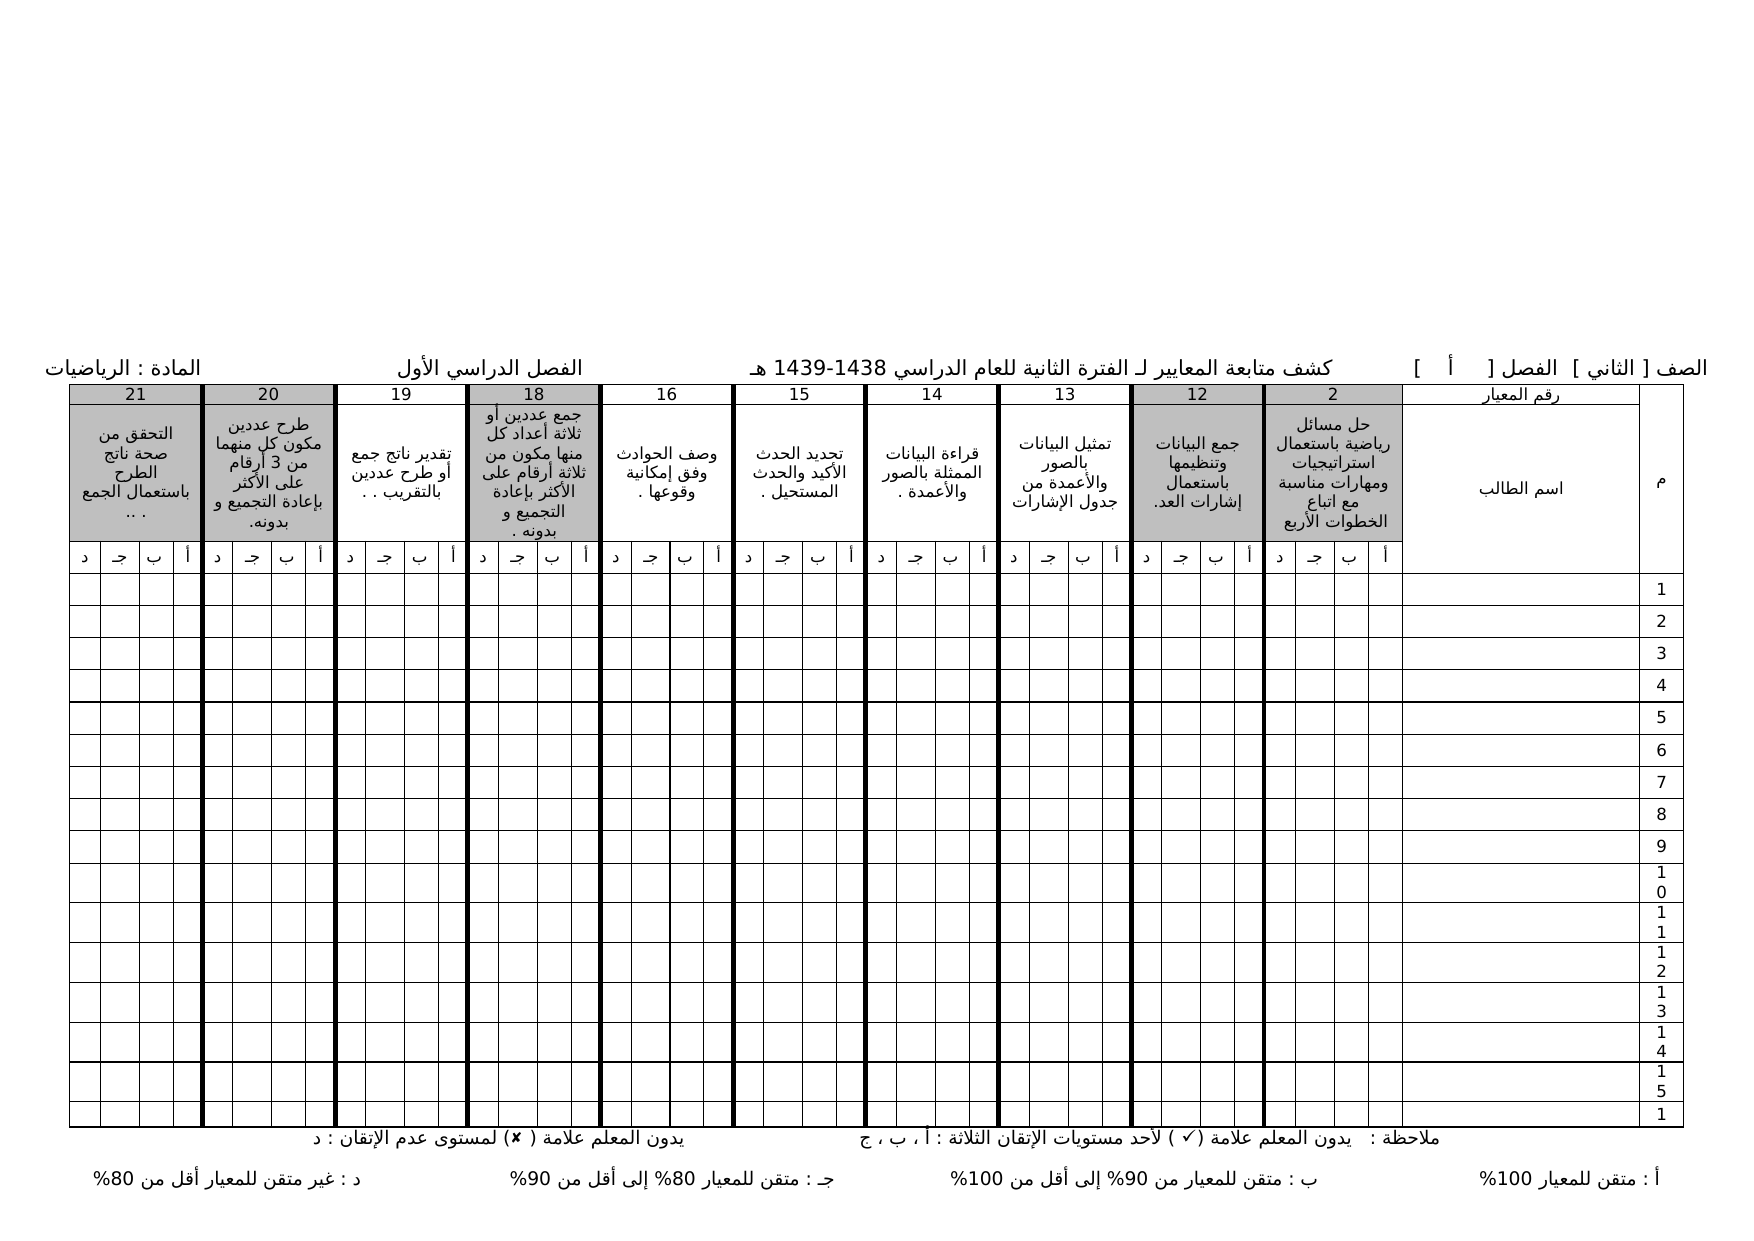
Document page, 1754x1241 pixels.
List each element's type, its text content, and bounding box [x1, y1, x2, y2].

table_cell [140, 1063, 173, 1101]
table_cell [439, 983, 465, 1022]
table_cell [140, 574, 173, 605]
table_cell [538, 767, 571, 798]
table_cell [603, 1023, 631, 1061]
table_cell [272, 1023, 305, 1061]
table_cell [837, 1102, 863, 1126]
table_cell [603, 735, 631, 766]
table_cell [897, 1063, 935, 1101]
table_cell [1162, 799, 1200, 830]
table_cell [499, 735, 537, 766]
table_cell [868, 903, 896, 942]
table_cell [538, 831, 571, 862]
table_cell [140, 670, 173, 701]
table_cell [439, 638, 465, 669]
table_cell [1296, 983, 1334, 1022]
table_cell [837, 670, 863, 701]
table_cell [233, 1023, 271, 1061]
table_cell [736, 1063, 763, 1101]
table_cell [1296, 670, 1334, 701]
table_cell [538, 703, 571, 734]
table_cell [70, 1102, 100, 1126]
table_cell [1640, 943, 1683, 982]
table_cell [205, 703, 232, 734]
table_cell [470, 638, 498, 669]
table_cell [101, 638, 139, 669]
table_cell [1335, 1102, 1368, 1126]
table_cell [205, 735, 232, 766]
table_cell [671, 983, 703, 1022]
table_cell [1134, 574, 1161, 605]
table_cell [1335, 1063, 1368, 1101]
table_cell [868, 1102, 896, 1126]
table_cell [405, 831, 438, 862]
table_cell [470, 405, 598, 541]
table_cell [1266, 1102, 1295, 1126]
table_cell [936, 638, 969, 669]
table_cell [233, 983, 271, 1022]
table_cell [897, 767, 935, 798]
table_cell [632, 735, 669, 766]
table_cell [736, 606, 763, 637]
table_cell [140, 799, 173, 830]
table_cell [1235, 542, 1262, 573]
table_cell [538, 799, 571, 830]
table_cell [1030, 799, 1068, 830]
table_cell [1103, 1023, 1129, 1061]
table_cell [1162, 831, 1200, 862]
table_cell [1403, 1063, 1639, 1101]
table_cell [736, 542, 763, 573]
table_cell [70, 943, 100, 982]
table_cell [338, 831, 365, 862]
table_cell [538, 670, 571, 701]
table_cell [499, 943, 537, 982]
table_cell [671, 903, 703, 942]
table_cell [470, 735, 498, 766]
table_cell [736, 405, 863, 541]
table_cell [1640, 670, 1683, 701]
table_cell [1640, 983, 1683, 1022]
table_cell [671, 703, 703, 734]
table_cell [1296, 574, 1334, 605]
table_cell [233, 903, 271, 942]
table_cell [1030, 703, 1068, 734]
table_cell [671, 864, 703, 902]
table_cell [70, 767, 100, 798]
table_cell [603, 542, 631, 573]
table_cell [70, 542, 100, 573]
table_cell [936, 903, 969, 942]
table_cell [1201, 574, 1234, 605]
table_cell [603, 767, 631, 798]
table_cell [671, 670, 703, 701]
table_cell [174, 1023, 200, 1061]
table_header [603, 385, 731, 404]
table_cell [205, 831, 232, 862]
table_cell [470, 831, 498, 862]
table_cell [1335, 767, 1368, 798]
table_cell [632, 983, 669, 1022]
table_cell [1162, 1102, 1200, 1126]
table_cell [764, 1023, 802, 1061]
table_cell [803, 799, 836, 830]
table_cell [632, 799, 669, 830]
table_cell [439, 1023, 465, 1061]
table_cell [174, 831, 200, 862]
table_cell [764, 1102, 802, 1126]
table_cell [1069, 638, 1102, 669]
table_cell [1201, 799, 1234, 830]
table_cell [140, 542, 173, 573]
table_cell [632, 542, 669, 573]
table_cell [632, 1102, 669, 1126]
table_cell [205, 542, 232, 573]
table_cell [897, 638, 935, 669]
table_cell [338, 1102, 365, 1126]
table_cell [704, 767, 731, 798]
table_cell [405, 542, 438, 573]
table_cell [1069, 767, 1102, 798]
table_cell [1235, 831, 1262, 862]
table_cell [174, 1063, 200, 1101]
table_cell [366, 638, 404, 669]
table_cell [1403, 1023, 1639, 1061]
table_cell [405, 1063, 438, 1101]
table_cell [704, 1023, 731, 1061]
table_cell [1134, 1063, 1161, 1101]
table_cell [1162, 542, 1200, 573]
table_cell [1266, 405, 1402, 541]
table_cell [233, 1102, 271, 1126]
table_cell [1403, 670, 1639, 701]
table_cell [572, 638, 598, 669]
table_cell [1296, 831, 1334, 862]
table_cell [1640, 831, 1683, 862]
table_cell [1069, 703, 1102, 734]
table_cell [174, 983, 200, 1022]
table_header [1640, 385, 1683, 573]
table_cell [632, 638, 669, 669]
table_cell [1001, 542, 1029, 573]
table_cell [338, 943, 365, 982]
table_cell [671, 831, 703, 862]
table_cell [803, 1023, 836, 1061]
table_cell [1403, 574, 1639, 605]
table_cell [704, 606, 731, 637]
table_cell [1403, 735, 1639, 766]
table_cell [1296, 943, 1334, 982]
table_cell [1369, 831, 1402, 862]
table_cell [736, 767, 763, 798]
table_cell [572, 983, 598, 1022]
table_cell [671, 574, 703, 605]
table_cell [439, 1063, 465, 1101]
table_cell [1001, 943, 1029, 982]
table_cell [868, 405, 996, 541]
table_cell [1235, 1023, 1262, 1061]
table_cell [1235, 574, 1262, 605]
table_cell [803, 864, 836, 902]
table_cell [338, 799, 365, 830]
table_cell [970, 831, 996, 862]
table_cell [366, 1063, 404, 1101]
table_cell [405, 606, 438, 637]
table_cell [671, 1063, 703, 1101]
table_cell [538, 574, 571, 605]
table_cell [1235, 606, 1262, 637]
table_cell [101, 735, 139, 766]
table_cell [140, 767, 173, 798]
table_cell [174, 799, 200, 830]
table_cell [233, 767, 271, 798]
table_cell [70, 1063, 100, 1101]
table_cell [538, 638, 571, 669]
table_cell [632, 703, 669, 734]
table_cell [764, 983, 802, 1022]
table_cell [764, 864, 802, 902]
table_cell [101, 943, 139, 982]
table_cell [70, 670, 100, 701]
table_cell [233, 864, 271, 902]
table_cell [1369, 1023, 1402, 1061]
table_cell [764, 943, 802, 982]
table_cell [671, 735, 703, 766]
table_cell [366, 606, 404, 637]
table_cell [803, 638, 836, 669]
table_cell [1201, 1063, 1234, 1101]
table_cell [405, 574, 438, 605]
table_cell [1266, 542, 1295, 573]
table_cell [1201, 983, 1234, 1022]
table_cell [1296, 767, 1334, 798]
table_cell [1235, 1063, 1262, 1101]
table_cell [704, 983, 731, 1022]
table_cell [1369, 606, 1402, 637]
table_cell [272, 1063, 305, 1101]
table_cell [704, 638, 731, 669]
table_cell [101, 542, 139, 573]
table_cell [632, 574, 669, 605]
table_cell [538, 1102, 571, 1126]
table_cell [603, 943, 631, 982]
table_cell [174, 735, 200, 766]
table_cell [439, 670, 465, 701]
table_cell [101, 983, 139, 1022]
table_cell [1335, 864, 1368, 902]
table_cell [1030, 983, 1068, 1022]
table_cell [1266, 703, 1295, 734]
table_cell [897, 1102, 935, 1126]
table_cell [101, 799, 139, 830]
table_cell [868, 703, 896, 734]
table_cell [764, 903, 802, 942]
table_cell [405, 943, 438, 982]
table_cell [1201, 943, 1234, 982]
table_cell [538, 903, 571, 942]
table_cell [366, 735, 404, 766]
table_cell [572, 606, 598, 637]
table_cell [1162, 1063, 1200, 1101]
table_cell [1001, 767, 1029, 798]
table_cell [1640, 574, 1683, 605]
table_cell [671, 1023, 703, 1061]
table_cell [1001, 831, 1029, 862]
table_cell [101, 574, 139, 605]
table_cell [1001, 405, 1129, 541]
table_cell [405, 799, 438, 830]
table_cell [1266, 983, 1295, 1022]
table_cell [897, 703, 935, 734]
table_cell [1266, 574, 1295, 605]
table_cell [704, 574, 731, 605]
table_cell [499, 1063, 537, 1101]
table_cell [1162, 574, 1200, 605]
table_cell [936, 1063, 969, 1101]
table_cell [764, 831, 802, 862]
text الصف [ الثاني ] الفصل [ أ ] كشف متابعة المعايير لـ الفترة الثانية للعام الدراسي 1438-1439 هـ الفصل الدراسي الأول المادة : الرياضيات [25, 356, 1728, 380]
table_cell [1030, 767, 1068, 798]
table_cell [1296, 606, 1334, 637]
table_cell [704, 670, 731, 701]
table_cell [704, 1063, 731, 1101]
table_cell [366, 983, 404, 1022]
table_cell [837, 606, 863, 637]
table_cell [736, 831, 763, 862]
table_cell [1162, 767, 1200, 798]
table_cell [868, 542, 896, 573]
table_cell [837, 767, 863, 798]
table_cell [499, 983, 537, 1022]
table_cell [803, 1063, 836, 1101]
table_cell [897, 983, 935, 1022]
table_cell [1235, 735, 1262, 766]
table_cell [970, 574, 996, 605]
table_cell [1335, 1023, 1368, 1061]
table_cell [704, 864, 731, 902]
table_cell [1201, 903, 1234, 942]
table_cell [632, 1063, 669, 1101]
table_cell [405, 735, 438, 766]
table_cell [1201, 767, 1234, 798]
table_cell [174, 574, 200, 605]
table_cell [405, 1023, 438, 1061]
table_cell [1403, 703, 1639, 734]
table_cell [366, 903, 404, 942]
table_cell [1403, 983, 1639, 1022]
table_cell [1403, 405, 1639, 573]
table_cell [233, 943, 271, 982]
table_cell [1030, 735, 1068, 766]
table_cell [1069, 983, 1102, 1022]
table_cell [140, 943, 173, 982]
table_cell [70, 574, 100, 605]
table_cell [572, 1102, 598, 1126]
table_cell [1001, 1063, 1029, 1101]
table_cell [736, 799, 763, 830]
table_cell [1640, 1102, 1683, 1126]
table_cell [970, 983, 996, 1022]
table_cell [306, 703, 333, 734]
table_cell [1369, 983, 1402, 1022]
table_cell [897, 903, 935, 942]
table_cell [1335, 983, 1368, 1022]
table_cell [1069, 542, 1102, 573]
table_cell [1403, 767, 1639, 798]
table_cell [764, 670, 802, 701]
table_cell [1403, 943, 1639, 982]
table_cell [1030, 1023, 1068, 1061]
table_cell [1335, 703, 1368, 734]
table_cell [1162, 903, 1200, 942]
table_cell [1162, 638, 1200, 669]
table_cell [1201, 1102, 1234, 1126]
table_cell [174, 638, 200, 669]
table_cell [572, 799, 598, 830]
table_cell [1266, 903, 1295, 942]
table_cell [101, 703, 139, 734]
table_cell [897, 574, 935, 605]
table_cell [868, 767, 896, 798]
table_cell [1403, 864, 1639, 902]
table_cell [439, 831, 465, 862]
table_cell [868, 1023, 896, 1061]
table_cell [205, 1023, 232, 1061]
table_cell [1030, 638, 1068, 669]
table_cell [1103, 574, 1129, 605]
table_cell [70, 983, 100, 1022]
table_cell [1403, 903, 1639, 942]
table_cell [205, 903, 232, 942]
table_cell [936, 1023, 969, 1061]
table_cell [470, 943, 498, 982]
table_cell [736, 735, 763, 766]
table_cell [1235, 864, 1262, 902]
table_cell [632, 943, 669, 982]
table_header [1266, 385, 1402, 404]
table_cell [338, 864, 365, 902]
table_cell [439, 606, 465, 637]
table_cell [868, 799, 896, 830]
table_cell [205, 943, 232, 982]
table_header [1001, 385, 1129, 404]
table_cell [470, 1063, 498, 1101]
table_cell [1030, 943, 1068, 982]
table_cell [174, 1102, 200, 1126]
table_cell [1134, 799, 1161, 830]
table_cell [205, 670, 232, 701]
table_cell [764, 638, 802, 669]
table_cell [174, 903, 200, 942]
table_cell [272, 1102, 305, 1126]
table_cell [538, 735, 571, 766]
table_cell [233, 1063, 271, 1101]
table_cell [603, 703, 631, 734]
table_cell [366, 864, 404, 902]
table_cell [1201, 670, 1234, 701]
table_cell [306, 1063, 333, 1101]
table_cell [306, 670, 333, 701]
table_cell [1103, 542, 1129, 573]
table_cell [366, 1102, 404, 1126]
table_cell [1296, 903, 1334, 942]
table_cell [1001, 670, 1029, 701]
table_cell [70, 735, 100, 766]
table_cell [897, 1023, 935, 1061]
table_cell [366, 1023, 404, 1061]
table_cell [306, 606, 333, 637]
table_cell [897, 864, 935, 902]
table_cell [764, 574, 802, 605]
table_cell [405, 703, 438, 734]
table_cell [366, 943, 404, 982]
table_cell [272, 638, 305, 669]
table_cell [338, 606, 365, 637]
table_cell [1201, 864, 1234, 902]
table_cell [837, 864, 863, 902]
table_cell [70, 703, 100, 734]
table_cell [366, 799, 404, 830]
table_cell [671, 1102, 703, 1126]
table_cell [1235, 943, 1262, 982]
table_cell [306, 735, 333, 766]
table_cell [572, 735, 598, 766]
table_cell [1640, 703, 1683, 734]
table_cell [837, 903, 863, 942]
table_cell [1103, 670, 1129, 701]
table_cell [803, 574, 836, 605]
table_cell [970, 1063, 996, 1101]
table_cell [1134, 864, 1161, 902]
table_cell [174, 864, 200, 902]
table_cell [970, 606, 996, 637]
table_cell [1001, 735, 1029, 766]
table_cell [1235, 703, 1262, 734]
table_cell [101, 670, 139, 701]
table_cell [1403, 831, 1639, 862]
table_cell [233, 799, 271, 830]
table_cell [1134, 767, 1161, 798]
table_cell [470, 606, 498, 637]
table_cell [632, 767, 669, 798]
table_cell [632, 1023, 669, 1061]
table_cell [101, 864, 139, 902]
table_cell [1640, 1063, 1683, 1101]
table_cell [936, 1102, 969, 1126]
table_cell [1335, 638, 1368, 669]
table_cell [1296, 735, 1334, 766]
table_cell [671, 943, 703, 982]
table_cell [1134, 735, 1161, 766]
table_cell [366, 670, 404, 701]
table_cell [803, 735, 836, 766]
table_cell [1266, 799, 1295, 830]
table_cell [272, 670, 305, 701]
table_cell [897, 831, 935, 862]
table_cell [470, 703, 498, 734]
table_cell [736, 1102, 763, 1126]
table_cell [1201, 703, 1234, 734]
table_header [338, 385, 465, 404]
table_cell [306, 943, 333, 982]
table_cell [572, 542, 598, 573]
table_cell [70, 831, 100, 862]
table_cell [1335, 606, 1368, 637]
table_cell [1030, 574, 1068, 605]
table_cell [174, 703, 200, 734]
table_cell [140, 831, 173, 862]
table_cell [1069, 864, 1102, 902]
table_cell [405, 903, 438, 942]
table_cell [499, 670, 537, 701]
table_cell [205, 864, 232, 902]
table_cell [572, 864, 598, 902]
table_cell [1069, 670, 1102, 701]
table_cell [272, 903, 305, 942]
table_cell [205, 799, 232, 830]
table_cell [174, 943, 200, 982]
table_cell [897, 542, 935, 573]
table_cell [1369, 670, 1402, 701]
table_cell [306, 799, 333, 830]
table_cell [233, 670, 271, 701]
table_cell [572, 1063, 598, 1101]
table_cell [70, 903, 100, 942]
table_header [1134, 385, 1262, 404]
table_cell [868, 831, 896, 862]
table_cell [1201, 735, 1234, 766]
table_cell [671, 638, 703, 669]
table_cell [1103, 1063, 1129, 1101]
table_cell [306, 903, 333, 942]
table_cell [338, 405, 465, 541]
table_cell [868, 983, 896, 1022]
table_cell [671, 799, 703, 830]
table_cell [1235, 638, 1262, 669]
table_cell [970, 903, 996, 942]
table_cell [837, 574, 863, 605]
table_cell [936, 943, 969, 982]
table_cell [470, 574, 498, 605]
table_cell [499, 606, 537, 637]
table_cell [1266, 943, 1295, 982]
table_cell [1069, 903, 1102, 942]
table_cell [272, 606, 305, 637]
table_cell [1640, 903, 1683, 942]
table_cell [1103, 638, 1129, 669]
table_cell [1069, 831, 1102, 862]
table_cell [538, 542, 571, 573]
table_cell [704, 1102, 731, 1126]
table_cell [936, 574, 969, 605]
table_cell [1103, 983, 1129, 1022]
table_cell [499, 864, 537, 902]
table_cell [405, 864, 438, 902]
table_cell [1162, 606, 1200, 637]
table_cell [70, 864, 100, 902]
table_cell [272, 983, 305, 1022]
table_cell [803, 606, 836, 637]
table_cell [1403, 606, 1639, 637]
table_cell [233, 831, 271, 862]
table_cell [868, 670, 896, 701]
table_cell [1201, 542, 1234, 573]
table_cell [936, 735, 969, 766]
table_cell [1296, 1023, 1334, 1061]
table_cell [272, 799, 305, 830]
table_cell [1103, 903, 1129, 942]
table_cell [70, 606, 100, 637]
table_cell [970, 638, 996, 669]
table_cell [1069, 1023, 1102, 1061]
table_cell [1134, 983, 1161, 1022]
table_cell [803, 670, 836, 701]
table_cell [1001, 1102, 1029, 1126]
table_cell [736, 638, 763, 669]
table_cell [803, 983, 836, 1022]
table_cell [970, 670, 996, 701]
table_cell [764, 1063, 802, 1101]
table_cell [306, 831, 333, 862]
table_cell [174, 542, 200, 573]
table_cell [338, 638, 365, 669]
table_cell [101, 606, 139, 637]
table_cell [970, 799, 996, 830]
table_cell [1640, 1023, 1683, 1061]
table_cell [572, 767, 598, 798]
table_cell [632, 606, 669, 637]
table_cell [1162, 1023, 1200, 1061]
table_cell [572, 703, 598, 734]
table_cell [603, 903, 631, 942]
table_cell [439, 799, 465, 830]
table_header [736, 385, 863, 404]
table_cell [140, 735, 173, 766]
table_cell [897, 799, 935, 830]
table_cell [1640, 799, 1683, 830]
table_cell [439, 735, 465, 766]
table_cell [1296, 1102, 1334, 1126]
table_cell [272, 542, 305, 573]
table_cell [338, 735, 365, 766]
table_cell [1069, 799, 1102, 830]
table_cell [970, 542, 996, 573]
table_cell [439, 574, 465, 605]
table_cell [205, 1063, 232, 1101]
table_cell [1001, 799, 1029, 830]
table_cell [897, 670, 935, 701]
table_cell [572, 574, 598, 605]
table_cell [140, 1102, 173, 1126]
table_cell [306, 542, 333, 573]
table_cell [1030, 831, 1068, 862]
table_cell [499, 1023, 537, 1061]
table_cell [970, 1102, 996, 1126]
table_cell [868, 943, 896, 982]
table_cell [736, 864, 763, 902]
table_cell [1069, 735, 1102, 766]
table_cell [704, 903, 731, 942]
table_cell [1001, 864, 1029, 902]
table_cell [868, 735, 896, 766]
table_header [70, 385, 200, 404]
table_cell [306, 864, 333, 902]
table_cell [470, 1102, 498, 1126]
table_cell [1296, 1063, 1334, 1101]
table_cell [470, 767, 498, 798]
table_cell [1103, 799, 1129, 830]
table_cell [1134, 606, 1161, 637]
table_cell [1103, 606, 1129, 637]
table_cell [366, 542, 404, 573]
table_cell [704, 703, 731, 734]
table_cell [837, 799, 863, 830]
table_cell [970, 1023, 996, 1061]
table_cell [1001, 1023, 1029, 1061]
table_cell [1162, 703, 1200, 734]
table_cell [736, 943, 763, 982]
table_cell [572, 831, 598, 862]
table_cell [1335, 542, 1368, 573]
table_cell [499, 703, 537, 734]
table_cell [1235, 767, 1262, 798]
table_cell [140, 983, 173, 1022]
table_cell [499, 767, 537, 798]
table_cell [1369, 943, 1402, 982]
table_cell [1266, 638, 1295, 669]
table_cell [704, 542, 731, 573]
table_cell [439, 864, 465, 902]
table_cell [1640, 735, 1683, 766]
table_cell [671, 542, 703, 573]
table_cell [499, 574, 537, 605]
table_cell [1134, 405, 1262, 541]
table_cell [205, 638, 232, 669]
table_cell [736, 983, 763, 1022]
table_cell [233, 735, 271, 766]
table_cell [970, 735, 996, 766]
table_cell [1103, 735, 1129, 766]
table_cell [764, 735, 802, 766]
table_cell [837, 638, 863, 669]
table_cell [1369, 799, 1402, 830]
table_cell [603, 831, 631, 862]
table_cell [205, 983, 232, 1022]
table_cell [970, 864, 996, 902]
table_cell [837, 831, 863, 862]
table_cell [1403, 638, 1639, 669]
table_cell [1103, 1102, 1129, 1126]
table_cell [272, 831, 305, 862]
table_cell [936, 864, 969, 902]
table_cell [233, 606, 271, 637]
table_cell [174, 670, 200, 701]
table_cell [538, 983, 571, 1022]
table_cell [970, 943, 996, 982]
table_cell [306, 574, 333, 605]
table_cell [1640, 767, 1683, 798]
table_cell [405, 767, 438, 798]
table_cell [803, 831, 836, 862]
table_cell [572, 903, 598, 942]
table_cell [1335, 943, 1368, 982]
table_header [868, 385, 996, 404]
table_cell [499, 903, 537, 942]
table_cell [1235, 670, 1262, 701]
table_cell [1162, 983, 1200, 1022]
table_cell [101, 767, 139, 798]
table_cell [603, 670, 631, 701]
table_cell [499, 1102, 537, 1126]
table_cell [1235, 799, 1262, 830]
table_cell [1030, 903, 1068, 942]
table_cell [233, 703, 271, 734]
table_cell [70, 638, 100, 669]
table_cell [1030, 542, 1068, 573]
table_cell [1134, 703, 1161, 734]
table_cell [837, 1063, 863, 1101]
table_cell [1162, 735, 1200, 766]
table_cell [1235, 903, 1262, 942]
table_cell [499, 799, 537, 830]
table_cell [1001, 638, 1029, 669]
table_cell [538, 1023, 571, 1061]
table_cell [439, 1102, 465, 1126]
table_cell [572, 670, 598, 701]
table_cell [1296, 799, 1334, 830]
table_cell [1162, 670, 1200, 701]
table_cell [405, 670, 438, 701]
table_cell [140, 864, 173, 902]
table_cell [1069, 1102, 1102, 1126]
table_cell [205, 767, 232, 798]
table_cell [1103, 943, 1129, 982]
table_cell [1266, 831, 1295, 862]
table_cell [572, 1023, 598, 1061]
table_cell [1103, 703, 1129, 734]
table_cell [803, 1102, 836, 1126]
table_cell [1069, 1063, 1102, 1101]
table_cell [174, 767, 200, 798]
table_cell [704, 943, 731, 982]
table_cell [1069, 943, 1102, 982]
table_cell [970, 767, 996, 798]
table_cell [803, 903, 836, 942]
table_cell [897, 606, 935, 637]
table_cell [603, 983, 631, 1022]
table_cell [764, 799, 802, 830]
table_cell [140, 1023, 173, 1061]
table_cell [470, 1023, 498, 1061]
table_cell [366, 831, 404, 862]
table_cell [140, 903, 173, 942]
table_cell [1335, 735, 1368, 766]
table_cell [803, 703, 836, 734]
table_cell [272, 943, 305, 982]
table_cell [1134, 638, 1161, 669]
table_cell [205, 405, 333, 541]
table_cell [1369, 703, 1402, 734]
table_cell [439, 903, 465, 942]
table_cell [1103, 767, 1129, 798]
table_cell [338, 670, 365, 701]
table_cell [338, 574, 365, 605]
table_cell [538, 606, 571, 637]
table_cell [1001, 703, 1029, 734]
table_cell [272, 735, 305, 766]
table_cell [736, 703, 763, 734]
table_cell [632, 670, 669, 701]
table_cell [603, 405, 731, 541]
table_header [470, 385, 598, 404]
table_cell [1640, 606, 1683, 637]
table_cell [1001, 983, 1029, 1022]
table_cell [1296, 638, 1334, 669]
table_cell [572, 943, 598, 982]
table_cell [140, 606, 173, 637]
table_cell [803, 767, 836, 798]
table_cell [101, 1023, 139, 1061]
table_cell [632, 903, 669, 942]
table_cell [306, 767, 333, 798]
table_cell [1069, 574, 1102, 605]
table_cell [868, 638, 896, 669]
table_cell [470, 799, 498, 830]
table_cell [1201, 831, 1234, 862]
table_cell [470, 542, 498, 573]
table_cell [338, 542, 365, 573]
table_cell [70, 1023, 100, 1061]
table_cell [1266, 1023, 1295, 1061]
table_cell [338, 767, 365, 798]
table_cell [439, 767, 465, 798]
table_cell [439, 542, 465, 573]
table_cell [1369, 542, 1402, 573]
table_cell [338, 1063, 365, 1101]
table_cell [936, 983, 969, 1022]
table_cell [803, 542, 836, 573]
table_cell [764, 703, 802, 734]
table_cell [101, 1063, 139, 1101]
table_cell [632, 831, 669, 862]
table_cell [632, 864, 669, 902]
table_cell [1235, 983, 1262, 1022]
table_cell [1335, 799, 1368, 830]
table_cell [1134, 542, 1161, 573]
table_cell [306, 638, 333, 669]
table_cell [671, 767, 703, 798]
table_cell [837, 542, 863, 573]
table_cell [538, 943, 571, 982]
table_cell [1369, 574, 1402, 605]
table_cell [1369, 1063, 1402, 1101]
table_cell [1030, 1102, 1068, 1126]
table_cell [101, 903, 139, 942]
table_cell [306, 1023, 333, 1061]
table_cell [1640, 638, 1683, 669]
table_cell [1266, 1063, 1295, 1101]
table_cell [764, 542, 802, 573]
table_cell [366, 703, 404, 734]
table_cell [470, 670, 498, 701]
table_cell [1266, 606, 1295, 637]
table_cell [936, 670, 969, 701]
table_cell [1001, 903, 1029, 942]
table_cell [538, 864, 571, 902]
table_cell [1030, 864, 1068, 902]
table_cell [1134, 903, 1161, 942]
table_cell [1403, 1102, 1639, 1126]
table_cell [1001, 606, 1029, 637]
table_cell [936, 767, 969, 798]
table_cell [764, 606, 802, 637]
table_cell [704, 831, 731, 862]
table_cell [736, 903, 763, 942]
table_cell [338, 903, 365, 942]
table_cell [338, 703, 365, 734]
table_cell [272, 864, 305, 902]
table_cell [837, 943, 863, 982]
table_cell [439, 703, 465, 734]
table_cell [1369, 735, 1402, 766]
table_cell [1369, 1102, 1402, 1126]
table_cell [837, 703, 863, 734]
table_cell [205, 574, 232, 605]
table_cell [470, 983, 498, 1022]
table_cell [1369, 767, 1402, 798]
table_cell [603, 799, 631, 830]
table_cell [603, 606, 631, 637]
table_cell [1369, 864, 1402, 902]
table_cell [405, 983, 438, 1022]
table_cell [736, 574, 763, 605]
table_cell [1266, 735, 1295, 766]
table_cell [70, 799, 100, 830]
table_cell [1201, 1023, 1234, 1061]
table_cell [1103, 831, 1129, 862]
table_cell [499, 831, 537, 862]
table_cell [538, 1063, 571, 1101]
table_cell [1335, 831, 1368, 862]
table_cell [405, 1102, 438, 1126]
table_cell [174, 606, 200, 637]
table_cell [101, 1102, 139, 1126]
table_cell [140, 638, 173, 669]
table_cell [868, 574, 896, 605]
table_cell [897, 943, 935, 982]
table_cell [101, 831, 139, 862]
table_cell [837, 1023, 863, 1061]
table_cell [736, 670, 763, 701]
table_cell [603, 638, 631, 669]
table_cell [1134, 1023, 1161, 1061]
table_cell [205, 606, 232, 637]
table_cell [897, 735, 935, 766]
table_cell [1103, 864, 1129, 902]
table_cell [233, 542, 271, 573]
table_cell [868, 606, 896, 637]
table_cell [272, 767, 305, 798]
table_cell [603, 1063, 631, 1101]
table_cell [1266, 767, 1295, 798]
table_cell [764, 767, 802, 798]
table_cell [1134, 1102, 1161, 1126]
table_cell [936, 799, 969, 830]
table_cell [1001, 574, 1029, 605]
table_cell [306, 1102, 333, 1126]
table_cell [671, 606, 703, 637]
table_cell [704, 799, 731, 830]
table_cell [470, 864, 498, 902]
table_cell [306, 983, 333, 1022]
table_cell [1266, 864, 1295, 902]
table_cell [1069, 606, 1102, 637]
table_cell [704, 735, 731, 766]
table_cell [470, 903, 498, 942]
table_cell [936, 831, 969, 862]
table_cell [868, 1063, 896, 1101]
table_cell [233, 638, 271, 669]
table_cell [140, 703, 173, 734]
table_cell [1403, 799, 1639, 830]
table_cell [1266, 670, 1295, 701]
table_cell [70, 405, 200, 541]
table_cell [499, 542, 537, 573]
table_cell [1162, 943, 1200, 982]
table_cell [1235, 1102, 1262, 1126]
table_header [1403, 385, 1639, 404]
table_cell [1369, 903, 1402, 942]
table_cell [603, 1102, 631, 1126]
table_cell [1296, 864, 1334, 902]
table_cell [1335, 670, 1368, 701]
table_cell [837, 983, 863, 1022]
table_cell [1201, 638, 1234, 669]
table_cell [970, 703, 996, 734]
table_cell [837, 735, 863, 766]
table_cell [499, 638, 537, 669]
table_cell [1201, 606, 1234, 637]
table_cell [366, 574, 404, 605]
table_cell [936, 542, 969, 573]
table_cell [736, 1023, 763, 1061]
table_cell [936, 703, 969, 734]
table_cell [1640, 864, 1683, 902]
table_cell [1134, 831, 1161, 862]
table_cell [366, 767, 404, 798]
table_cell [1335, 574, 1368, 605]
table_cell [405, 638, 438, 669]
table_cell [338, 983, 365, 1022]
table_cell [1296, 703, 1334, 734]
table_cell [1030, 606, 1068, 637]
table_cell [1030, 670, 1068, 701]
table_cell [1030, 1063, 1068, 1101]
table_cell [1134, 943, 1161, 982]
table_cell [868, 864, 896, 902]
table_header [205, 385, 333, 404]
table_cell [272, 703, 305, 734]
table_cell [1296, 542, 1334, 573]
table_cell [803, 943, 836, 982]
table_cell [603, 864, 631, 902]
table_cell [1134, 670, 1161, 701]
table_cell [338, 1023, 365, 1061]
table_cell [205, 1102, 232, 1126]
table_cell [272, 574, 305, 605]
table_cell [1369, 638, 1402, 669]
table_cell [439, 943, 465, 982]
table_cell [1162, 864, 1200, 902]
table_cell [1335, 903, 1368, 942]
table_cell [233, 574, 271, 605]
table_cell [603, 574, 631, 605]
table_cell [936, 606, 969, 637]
